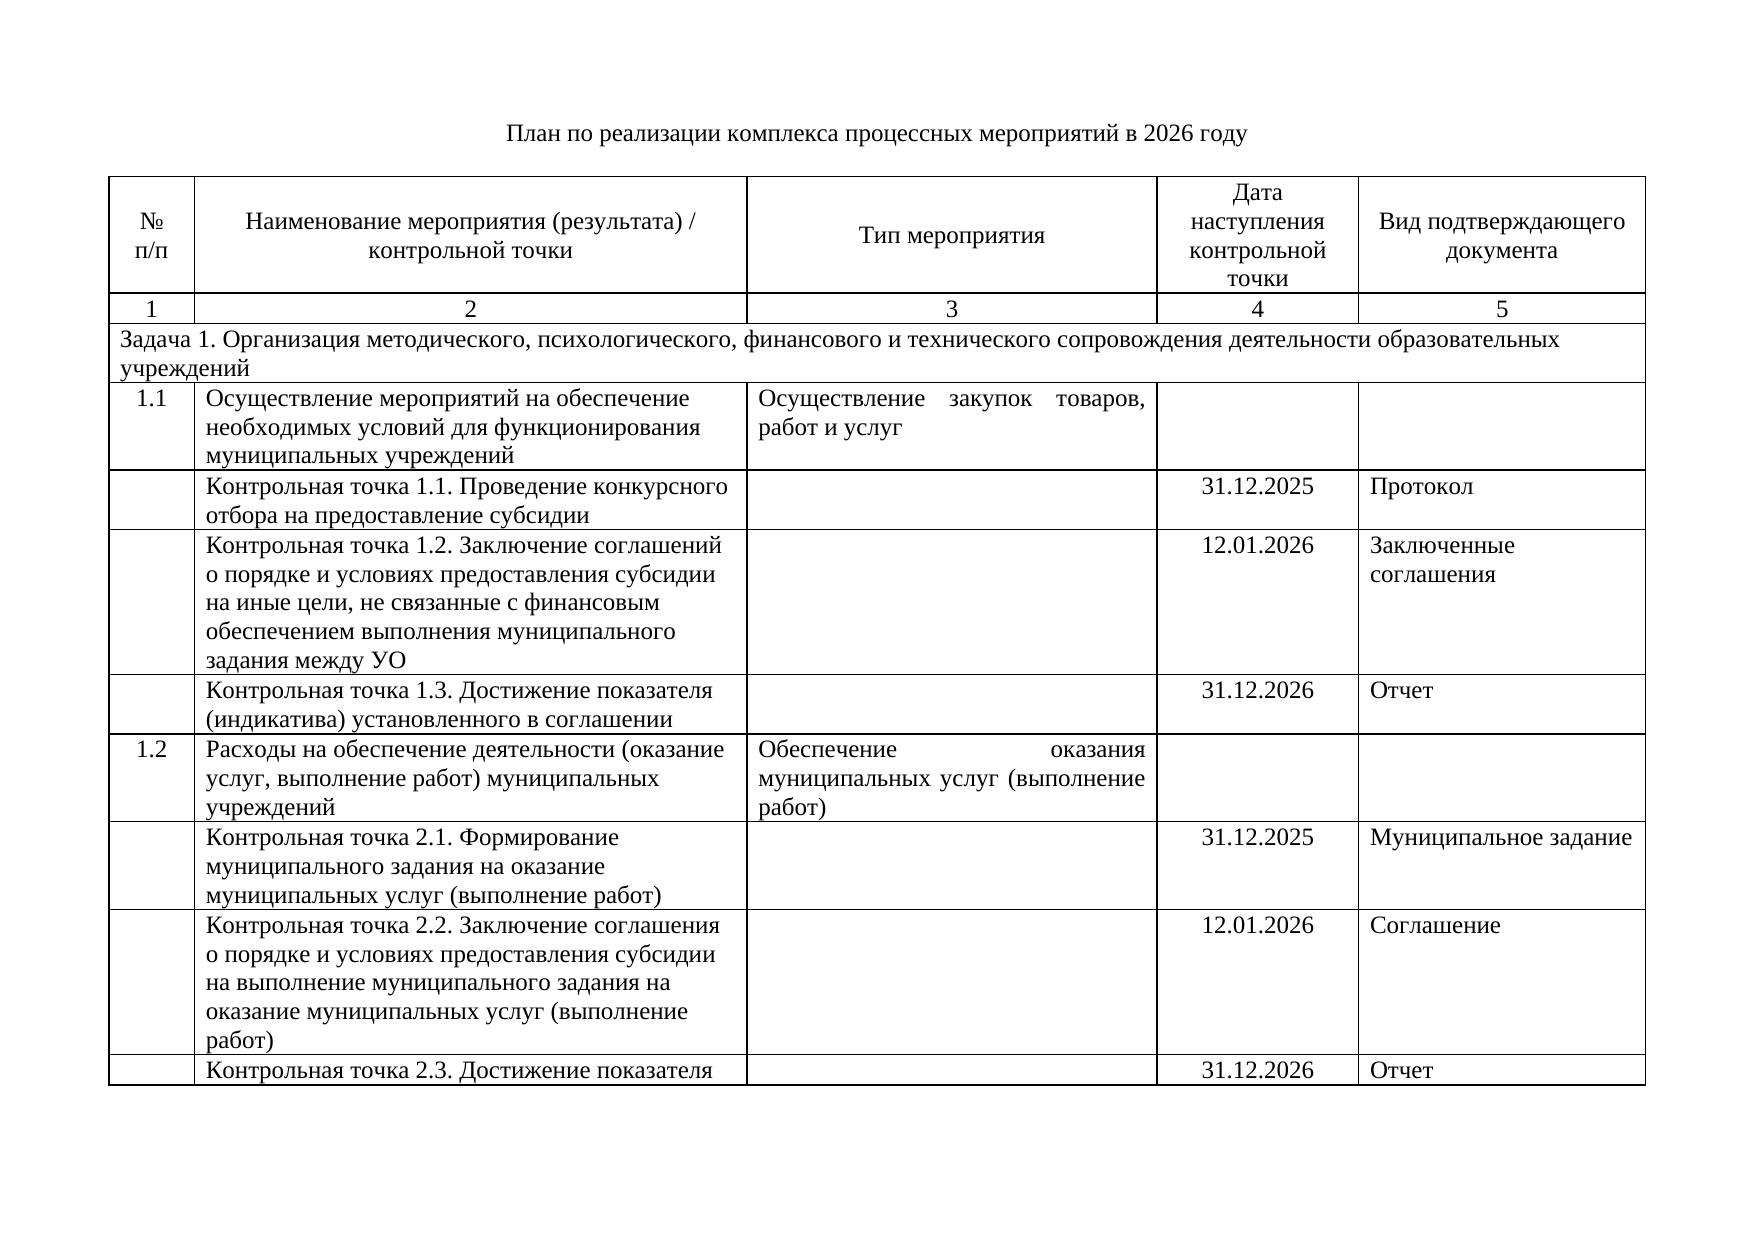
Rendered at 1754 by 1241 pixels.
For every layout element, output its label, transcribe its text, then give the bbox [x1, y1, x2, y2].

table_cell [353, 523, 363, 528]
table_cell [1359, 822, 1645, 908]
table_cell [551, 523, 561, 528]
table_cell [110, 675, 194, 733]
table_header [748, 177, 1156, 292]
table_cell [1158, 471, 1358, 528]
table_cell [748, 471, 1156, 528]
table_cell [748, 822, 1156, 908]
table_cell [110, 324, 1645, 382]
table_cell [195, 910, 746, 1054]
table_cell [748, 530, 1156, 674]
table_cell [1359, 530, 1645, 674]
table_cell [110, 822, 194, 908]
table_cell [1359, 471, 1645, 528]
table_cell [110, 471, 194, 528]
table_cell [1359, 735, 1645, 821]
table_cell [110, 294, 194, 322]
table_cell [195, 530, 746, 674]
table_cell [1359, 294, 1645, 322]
text План по реализации комплекса процессных мероприятий в 2026 году [118, 118, 1636, 147]
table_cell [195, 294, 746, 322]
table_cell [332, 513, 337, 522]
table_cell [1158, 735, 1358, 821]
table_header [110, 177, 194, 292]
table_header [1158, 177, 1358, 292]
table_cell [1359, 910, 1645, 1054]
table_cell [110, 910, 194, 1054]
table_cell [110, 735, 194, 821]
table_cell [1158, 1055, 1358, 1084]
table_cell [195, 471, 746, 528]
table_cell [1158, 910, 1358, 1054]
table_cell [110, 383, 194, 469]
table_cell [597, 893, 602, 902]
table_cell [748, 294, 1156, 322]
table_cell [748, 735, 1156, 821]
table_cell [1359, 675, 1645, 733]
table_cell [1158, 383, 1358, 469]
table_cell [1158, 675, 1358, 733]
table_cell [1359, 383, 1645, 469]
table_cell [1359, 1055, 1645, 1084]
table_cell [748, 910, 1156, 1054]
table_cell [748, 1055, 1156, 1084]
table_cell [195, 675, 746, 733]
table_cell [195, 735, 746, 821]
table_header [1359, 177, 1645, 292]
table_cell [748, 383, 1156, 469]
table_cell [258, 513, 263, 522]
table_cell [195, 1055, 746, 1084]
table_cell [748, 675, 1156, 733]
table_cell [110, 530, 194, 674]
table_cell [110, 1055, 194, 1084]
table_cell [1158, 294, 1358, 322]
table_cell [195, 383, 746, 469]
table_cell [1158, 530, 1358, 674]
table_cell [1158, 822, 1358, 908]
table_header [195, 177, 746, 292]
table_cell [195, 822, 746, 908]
